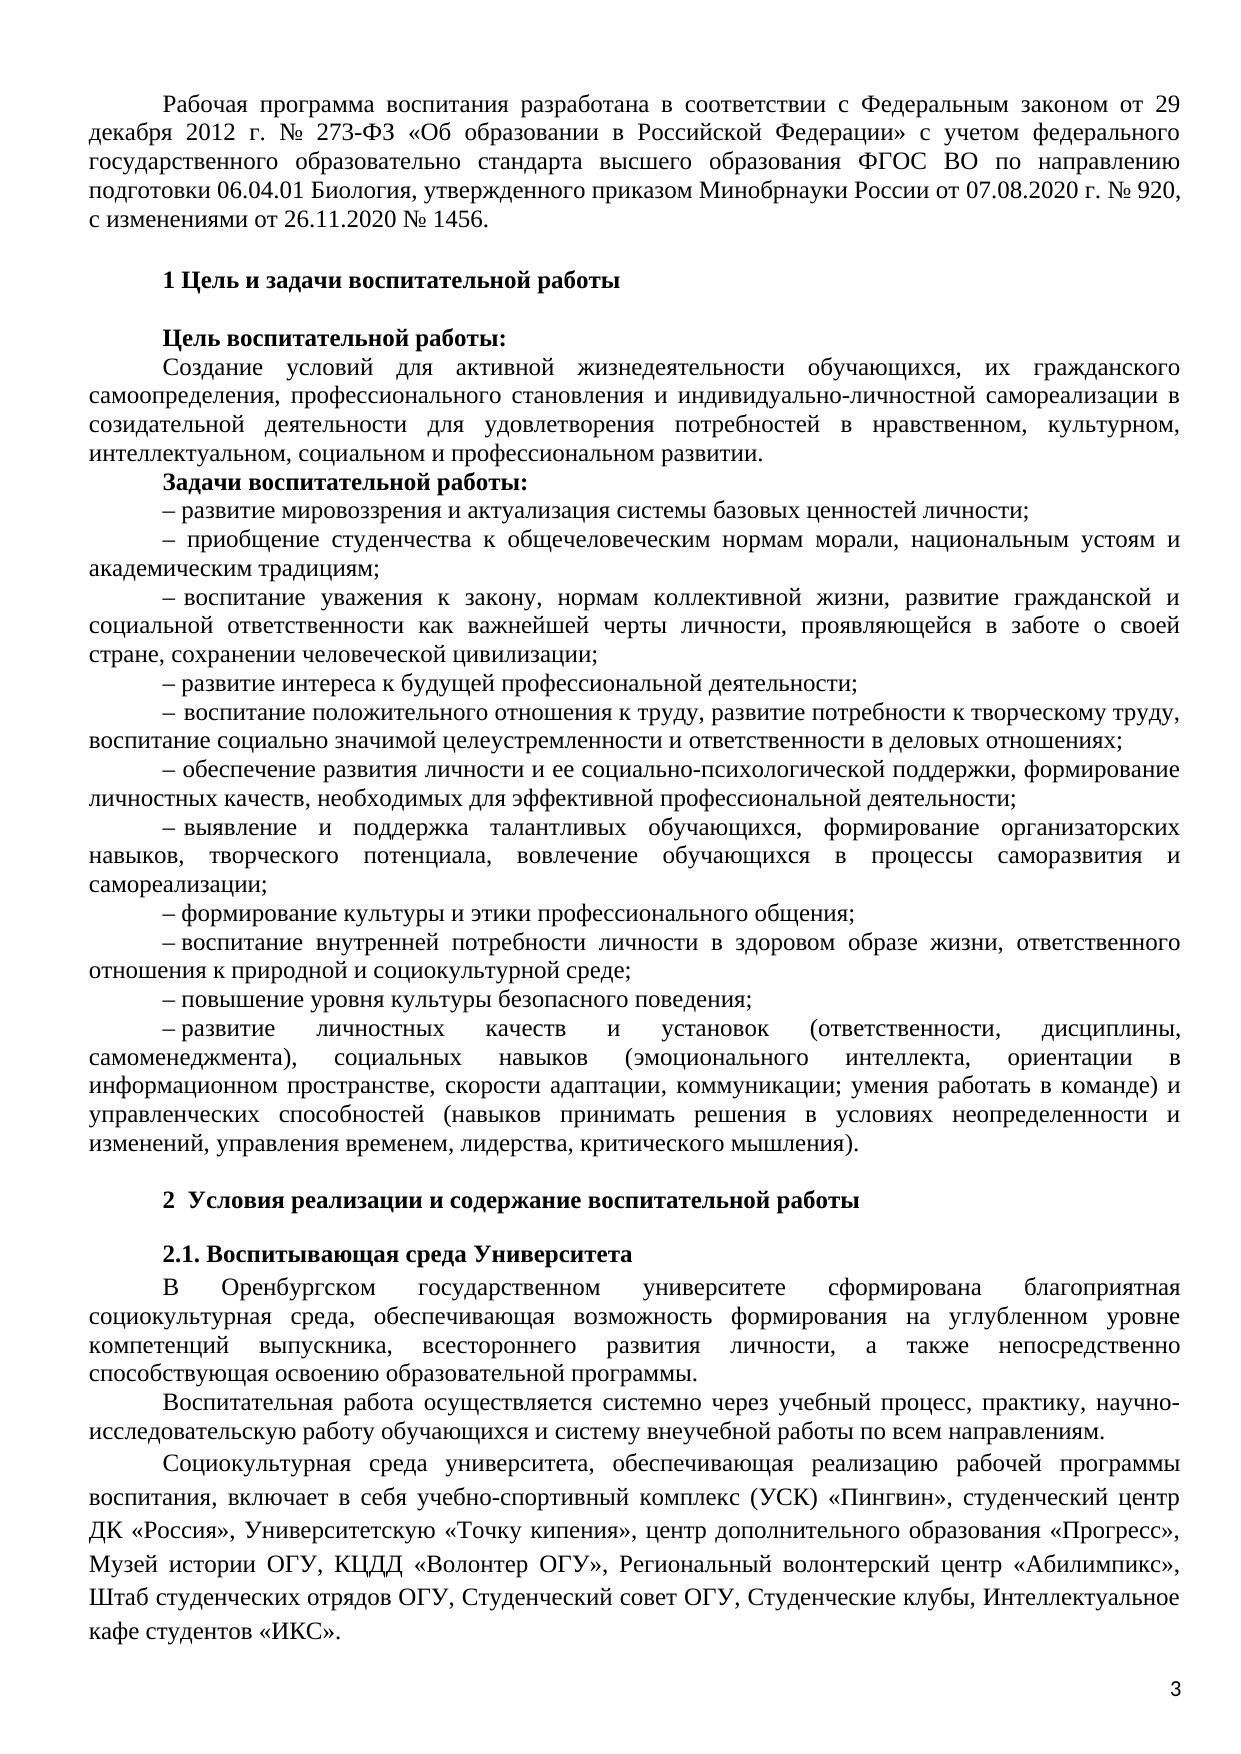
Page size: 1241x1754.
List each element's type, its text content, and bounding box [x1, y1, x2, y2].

text Социокультурная среда университета, обеспечивающая реализацию рабочей программы воспитания, включает в себя учебно-спортивный комплекс (УСК) «Пингвин», студенческий центр ДК «Россия», Университетскую «Точку кипения», центр дополнительного образования «Прогресс», Музей истории ОГУ, КЦДД «Волонтер ОГУ», Региональный волонтерский центр «Абилимпикс», Штаб студенческих отрядов ОГУ, Студенческий совет ОГУ, Студенческие клубы, Интеллектуальное кафе студентов «ИКС». [89, 1445, 1181, 1646]
text Задачи воспитательной работы: [89, 467, 1181, 495]
text – выявление и поддержка талантливых обучающихся, формирование организаторских навыков, творческого потенциала, вовлечение обучающихся в процессы саморазвития и самореализации; [89, 812, 1181, 898]
text Цель воспитательной работы: [89, 323, 1181, 352]
text – воспитание внутренней потребности личности в здоровом образе жизни, ответственного отношения к природной и социокультурной среде; [89, 927, 1181, 984]
text В Оренбургском государственном университете сформирована благоприятная социокультурная среда, обеспечивающая возможность формирования на углубленном уровне компетенций выпускника, всестороннего развития личности, а также непосредственно способствующая освоению образовательной программы. [89, 1272, 1181, 1387]
text Создание условий для активной жизнедеятельности обучающихся, их гражданского самоопределения, профессионального становления и индивидуально-личностной самореализации в созидательной деятельности для удовлетворения потребностей в нравственном, культурном, интеллектуальном, социальном и профессиональном развитии. [89, 352, 1181, 467]
text 2.1. Воспитывающая среда Университета [89, 1239, 1181, 1268]
text – формирование культуры и этики профессионального общения; [89, 898, 1181, 927]
text – приобщение студенчества к общечеловеческим нормам морали, национальным устоям и академическим традициям; [89, 524, 1181, 582]
text – воспитание положительного отношения к труду, развитие потребности к творческому труду, воспитание социально значимой целеустремленности и ответственности в деловых отношениях; [89, 697, 1181, 754]
text – обеспечение развития личности и ее социально-психологической поддержки, формирование личностных качеств, необходимых для эффективной профессиональной деятельности; [89, 754, 1181, 812]
text 1 Цель и задачи воспитательной работы [89, 265, 1181, 294]
text 2 Условия реализации и содержание воспитательной работы [89, 1185, 1181, 1214]
text Воспитательная работа осуществляется системно через учебный процесс, практику, научно-исследовательскую работу обучающихся и систему внеучебной работы по всем направлениям. [89, 1387, 1181, 1445]
text – развитие личностных качеств и установок (ответственности, дисциплины, самоменеджмента), социальных навыков (эмоционального интеллекта, ориентации в информационном пространстве, скорости адаптации, коммуникации; умения работать в команде) и управленческих способностей (навыков принимать решения в условиях неопределенности и изменений, управления временем, лидерства, критического мышления). [89, 1013, 1181, 1157]
text – воспитание уважения к закону, нормам коллективной жизни, развитие гражданской и социальной ответственности как важнейшей черты личности, проявляющейся в заботе о своей стране, сохранении человеческой цивилизации; [89, 582, 1181, 668]
text – развитие мировоззрения и актуализация системы базовых ценностей личности; [89, 495, 1181, 524]
text – повышение уровня культуры безопасного поведения; [89, 984, 1181, 1013]
text Рабочая программа воспитания разработана в соответствии с Федеральным законом от 29 декабря 2012 г. № 273-ФЗ «Об образовании в Российской Федерации» с учетом федерального государственного образовательно стандарта высшего образования ФГОС ВО по направлению подготовки 06.04.01 Биология, утвержденного приказом Минобрнауки России от 07.08.2020 г. № 920, с изменениями от 26.11.2020 № 1456. [89, 89, 1181, 232]
text – развитие интереса к будущей профессиональной деятельности; [89, 668, 1181, 697]
